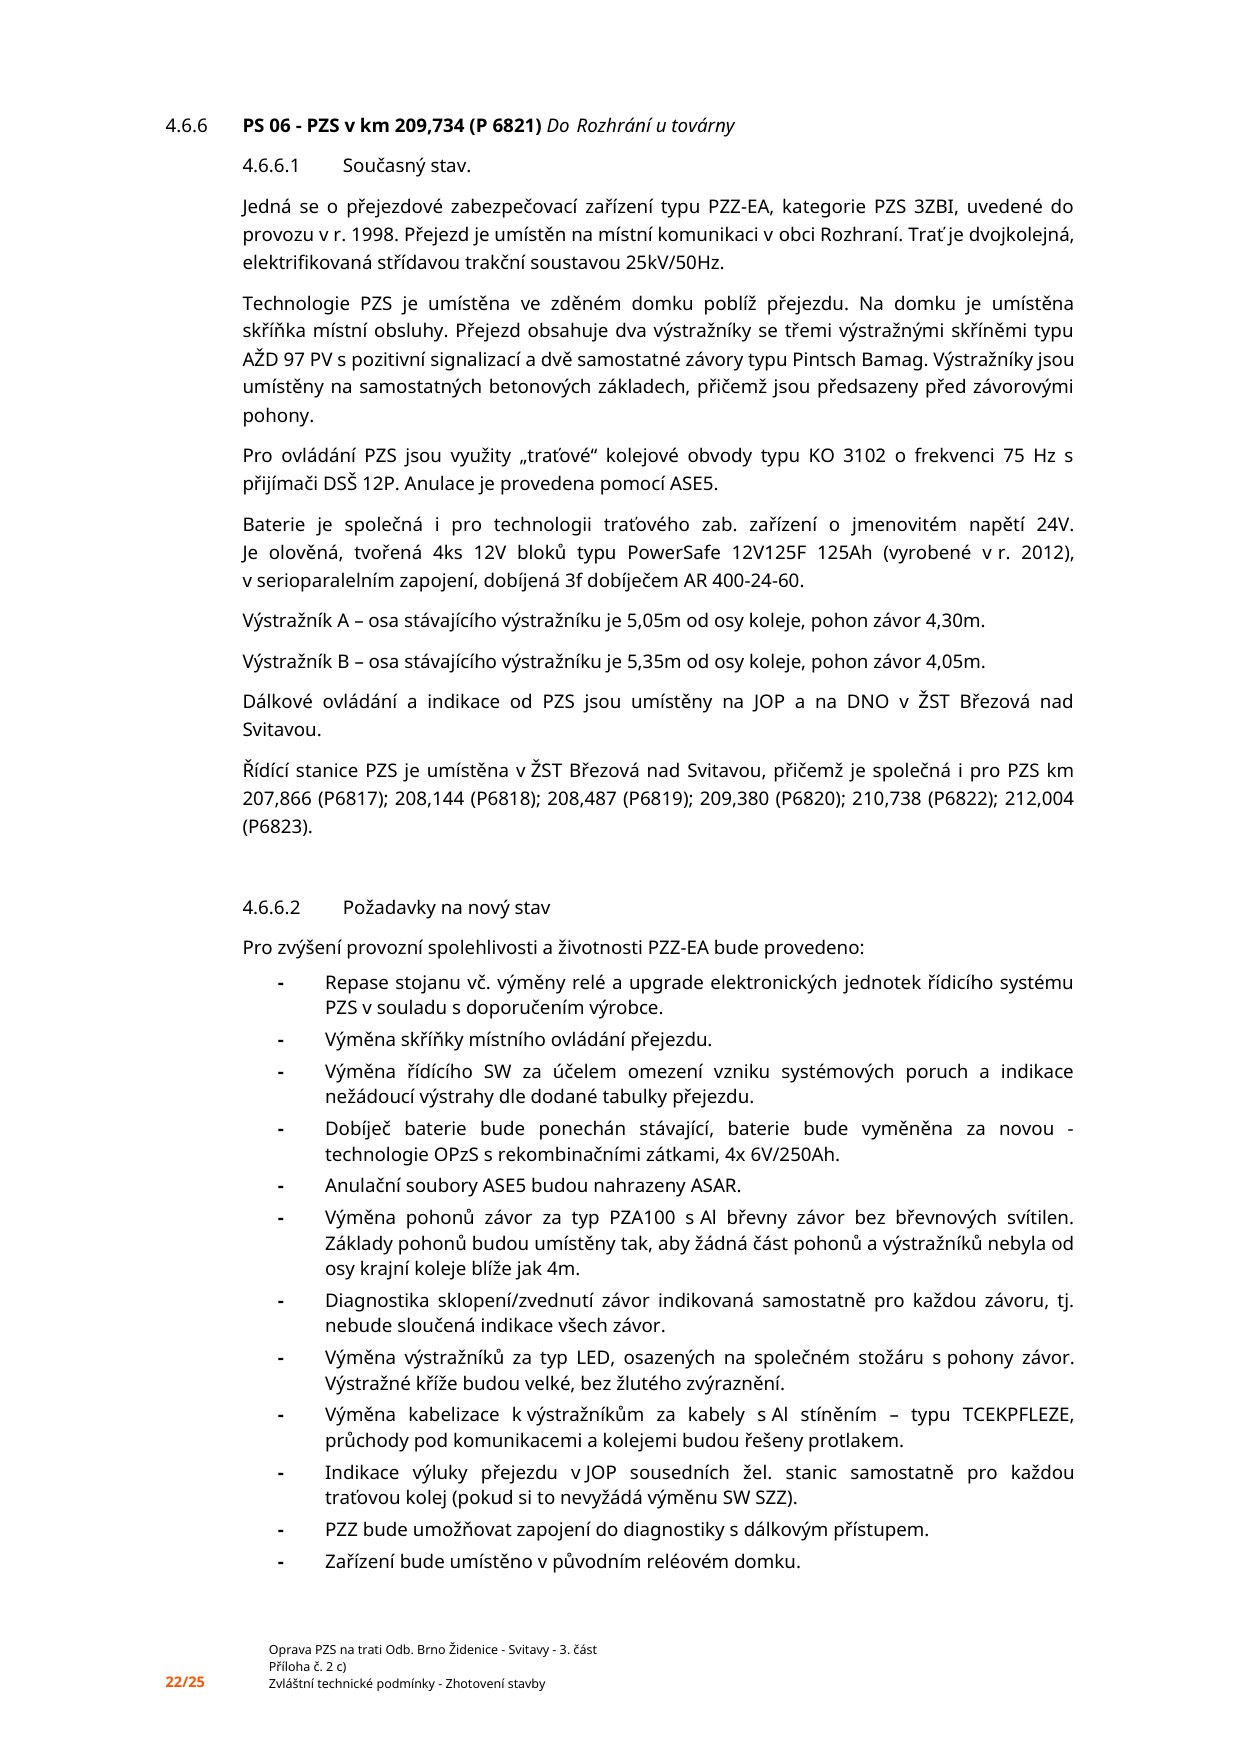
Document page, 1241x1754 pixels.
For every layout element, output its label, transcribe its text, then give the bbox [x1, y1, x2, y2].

text Indikace výluky přejezdu v JOP sousedních žel. stanic samostatně pro každou traťovou kolej (pokud si to nevyžádá výměnu SW SZZ). [278, 1459, 1075, 1510]
text Výměna kabelizace k výstražníkům za kabely s Al stíněním – typu TCEKPFLEZE, průchody pod komunikacemi a kolejemi budou řešeny protlakem. [278, 1402, 1075, 1453]
list Výstražník B – osa stávajícího výstražníku je 5,35m od osy koleje, pohon závor 4,05m. [242, 648, 1075, 673]
text Výměna výstražníků za typ LED, osazených na společném stožáru s pohony závor. Výstražné kříže budou velké, bez žlutého zvýraznění. [278, 1344, 1075, 1396]
text Repase stojanu vč. výměny relé a upgrade elektronických jednotek řídicího systému PZS v souladu s doporučením výrobce. [278, 969, 1075, 1020]
text PZZ bude umožňovat zapojení do diagnostiky s dálkovým přístupem. [278, 1516, 1075, 1542]
list Jedná se o přejezdové zabezpečovací zařízení typu PZZ-EA, kategorie PZS 3ZBI, uvedené do provozu v r. 1998. Přejezd je umístěn na místní komunikaci v obci Rozhraní. Trať je dvojkolejná, elektrifikovaná střídavou trakční soustavou 25kV/50Hz. [242, 193, 1075, 275]
text Diagnostika sklopení/zvednutí závor indikovaná samostatně pro každou závoru, tj. nebude sloučená indikace všech závor. [278, 1287, 1075, 1338]
list Dálkové ovládání a indikace od PZS jsou umístěny na JOP a na DNO v ŽST Březová nad Svitavou. [242, 688, 1075, 742]
text Požadavky na nový stav [242, 894, 1075, 920]
list Pro zvýšení provozní spolehlivosti a životnosti PZZ-EA bude provedeno: [242, 935, 1075, 960]
text Výměna pohonů závor za typ PZA100 s Al břevny závor bez břevnových svítilen. Základy pohonů budou umístěny tak, aby žádná část pohonů a výstražníků nebyla od osy krajní koleje blíže jak 4m. [278, 1204, 1075, 1281]
text Dobíječ baterie bude ponechán stávající, baterie bude vyměněna za novou - technologie OPzS s rekombinačními zátkami, 4x 6V/250Ah. [278, 1115, 1075, 1166]
text Zařízení bude umístěno v původním reléovém domku. [278, 1548, 1075, 1574]
text Současný stav. [242, 153, 1075, 178]
list Výstražník A – osa stávajícího výstražníku je 5,05m od osy koleje, pohon závor 4,30m. [242, 607, 1075, 633]
list Technologie PZS je umístěna ve zděném domku poblíž přejezdu. Na domku je umístěna skříňka místní obsluhy. Přejezd obsahuje dva výstražníky se třemi výstražnými skříněmi typu AŽD 97 PV s pozitivní signalizací a dvě samostatné závory typu Pintsch Bamag. Výstražníky jsou umístěny na samostatných betonových základech, přičemž jsou předsazeny před závorovými pohony. [242, 290, 1075, 427]
list Pro ovládání PZS jsou využity „traťové“ kolejové obvody typu KO 3102 o frekvenci 75 Hz s přijímači DSŠ 12P. Anulace je provedena pomocí ASE5. [242, 442, 1075, 496]
text PS 06 - PZS v km 209,734 (P 6821) Do Rozhrání u továrny [165, 112, 1075, 138]
text Výměna skříňky místního ovládání přejezdu. [278, 1026, 1075, 1052]
text Anulační soubory ASE5 budou nahrazeny ASAR. [278, 1173, 1075, 1198]
list Baterie je společná i pro technologii traťového zab. zařízení o jmenovitém napětí 24V. Je olověná, tvořená 4ks 12V bloků typu PowerSafe 12V125F 125Ah (vyrobené v r. 2012), v serioparalelním zapojení, dobíjená 3f dobíječem AR 400-24-60. [242, 511, 1075, 592]
text Výměna řídícího SW za účelem omezení vzniku systémových poruch a indikace nežádoucí výstrahy dle dodané tabulky přejezdu. [278, 1058, 1075, 1109]
list Řídící stanice PZS je umístěna v ŽST Březová nad Svitavou, přičemž je společná i pro PZS km 207,866 (P6817); 208,144 (P6818); 208,487 (P6819); 209,380 (P6820); 210,738 (P6822); 212,004 (P6823). [242, 757, 1075, 839]
